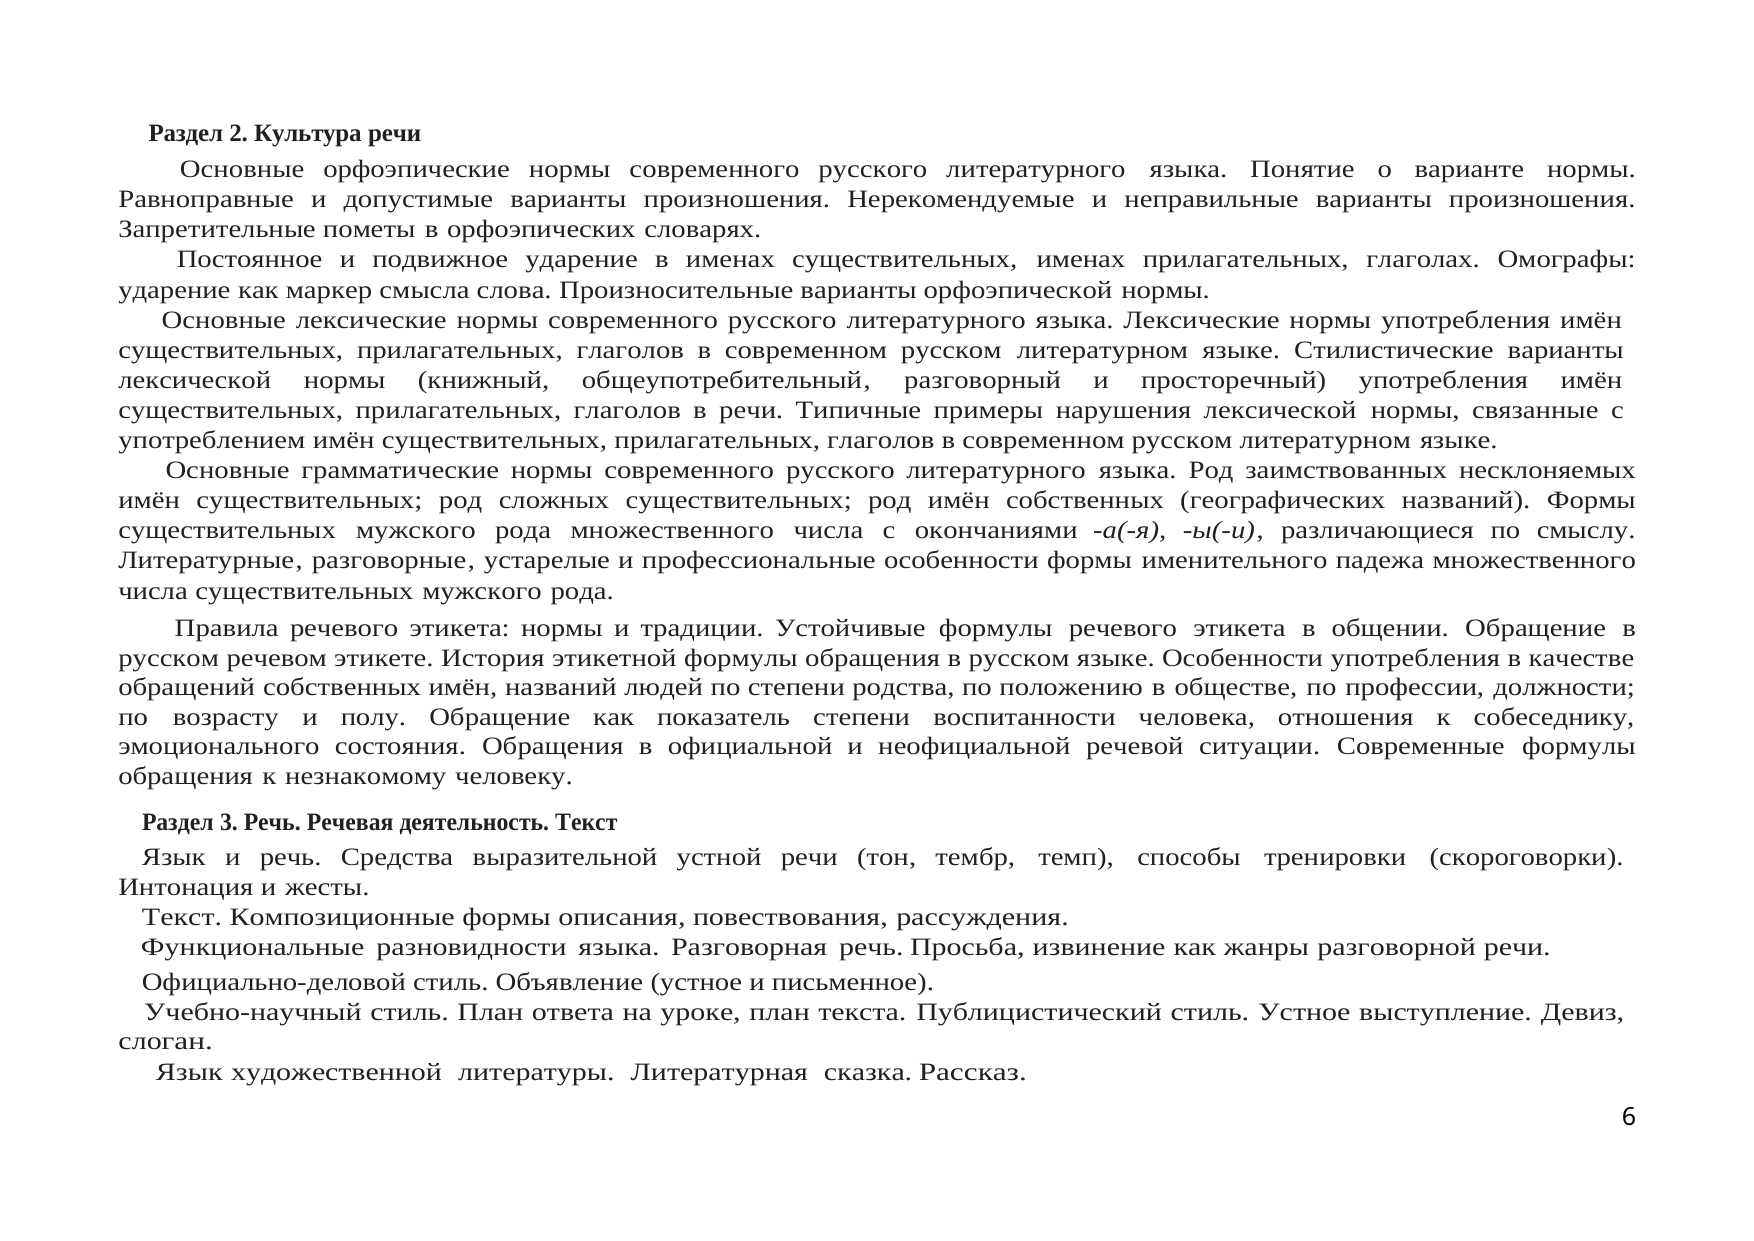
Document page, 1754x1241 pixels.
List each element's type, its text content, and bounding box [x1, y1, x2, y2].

text Основные орфоэпические нормы современного русского литературного языка. Понятие о варианте нормы. Равноправные и допустимые варианты произношения. Нерекомендуемые и неправильные варианты произношения. Запретительные пометы в орфоэпических словарях. [118, 154, 1636, 243]
text Функциональные разновидности языка. Разговорная речь. Просьба, извинение как жанры разговорной речи. [118, 932, 1636, 960]
text Язык и речь. Средства выразительной устной речи (тон, тембр, темп), способы тренировки (скороговорки). Интонация и жесты. [118, 842, 1624, 901]
text Основные грамматические нормы современного русского литературного языка. Род заимствованных несклоняемых имён существительных; род сложных существительных; род имён собственных (географических названий). Формы существительных мужского рода множественного числа с окончаниями -а(-я), -ы(-и)‚ различающиеся по смыслу. Литературные‚ разговорные‚ устарелые и профессиональные особенности формы именительного падежа множественного числа существительных мужского рода. [118, 455, 1636, 604]
text Постоянное и подвижное ударение в именах существительных, именах прилагательных, глаголах. Омографы: ударение как маркер смысла слова. Произносительные варианты орфоэпической нормы. [118, 244, 1636, 303]
text Язык художественной литературы. Литературная сказка. Рассказ. [118, 1057, 1636, 1086]
subtitle Раздел 2. Культура речи [118, 118, 1636, 147]
text Текст. Композиционные формы описания, повествования, рассуждения. [118, 902, 1636, 931]
text Учебно-научный стиль. План ответа на уроке, план текста. Публицистический стиль. Устное выступление. Девиз, слоган. [118, 997, 1624, 1055]
text Официально-деловой стиль. Объявление (устное и письменное). [118, 967, 1624, 996]
text Правила речевого этикета: нормы и традиции. Устойчивые формулы речевого этикета в общении. Обращение в русском речевом этикете. История этикетной формулы обращения в русском языке. Особенности употребления в качестве обращений собственных имён, названий людей по степени родства, по положению в обществе, по профессии, должности; по возрасту и полу. Обращение как показатель степени воспитанности человека, отношения к собеседнику, эмоционального состояния. Обращения в официальной и неофициальной речевой ситуации. Современные формулы обращения к незнакомому человеку. [118, 613, 1636, 790]
subtitle Раздел 3. Речь. Речевая деятельность. Текст [118, 807, 1636, 835]
text Основные лексические нормы современного русского литературного языка. Лексические нормы употребления имён существительных, прилагательных, глаголов в современном русском литературном языке. Стилистические варианты лексической нормы (книжный, общеупотребительный‚ разговорный и просторечный) употребления имён существительных, прилагательных, глаголов в речи. Типичные примеры нарушения лексической нормы, связанные с употреблением имён существительных, прилагательных, глаголов в современном русском литературном языке. [118, 305, 1624, 454]
